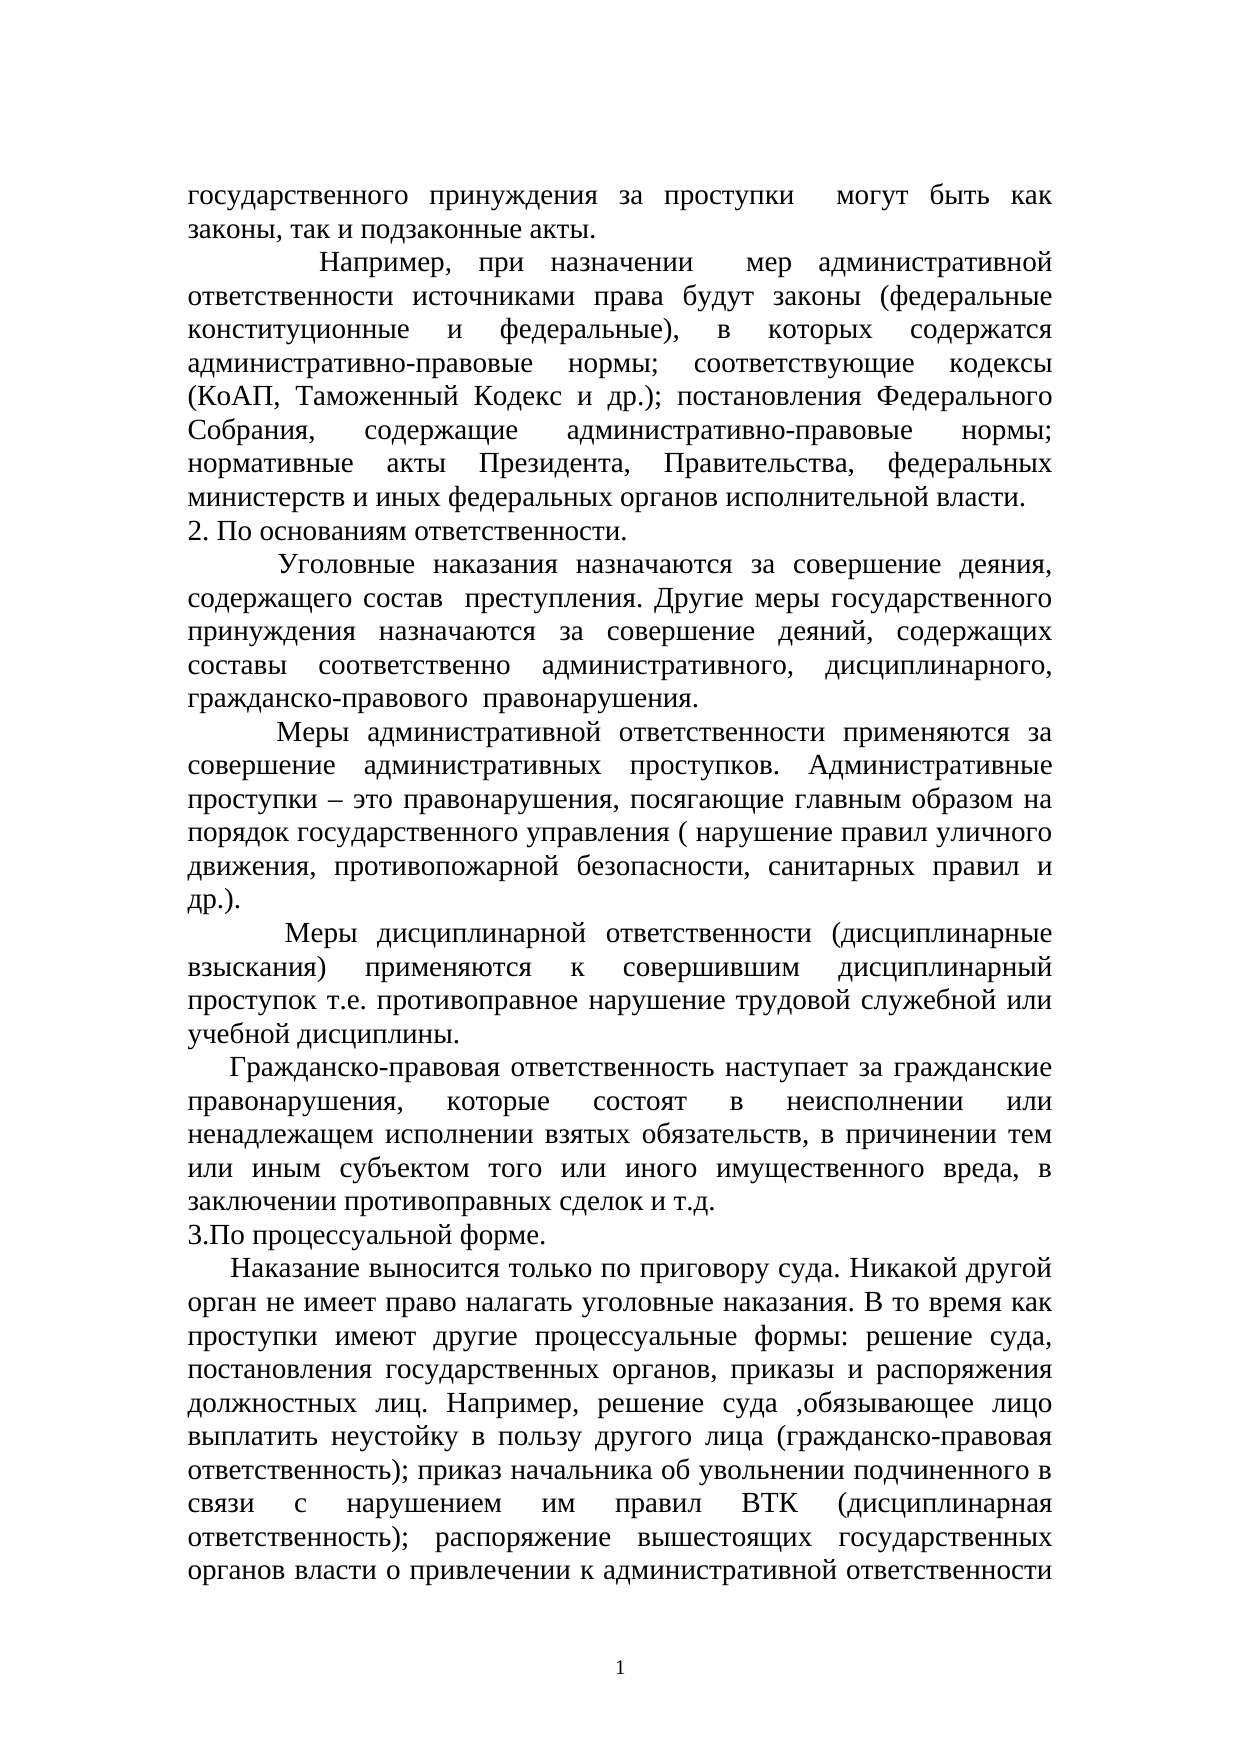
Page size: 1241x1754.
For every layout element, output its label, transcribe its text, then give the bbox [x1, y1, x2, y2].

text Меры административной ответственности применяются за совершение административных проступков. Административные проступки – это правонарушения, посягающие главным образом на порядок государственного управления ( нарушение правил уличного движения, противопожарной безопасности, санитарных правил и др.). [187, 714, 1053, 915]
text Гражданско-правовая ответственность наступает за гражданские правонарушения, которые состоят в неисполнении или ненадлежащем исполнении взятых обязательств, в причинении тем или иным субъектом того или иного имущественного вреда, в заключении противоправных сделок и т.д. [187, 1049, 1053, 1217]
text Меры дисциплинарной ответственности (дисциплинарные взыскания) применяются к совершившим дисциплинарный проступок т.е. противоправное нарушение трудовой служебной или учебной дисциплины. [187, 915, 1053, 1049]
text Например, при назначении мер административной ответственности источниками права будут законы (федеральные конституционные и федеральные), в которых содержатся административно-правовые нормы; соответствующие кодексы (КоАП, Таможенный Кодекс и др.); постановления Федерального Собрания, содержащие административно-правовые нормы; нормативные акты Президента, Правительства, федеральных министерств и иных федеральных органов исполнительной власти. [187, 244, 1053, 513]
text Уголовные наказания назначаются за совершение деяния, содержащего состав преступления. Другие меры государственного принуждения назначаются за совершение деяний, содержащих составы соответственно административного, дисциплинарного, гражданско-правового правонарушения. [187, 546, 1053, 714]
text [187, 177, 1053, 244]
text 3.По процессуальной форме. [187, 1217, 1053, 1251]
text 2. По основаниям ответственности. [187, 513, 1053, 546]
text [187, 1251, 1053, 1586]
